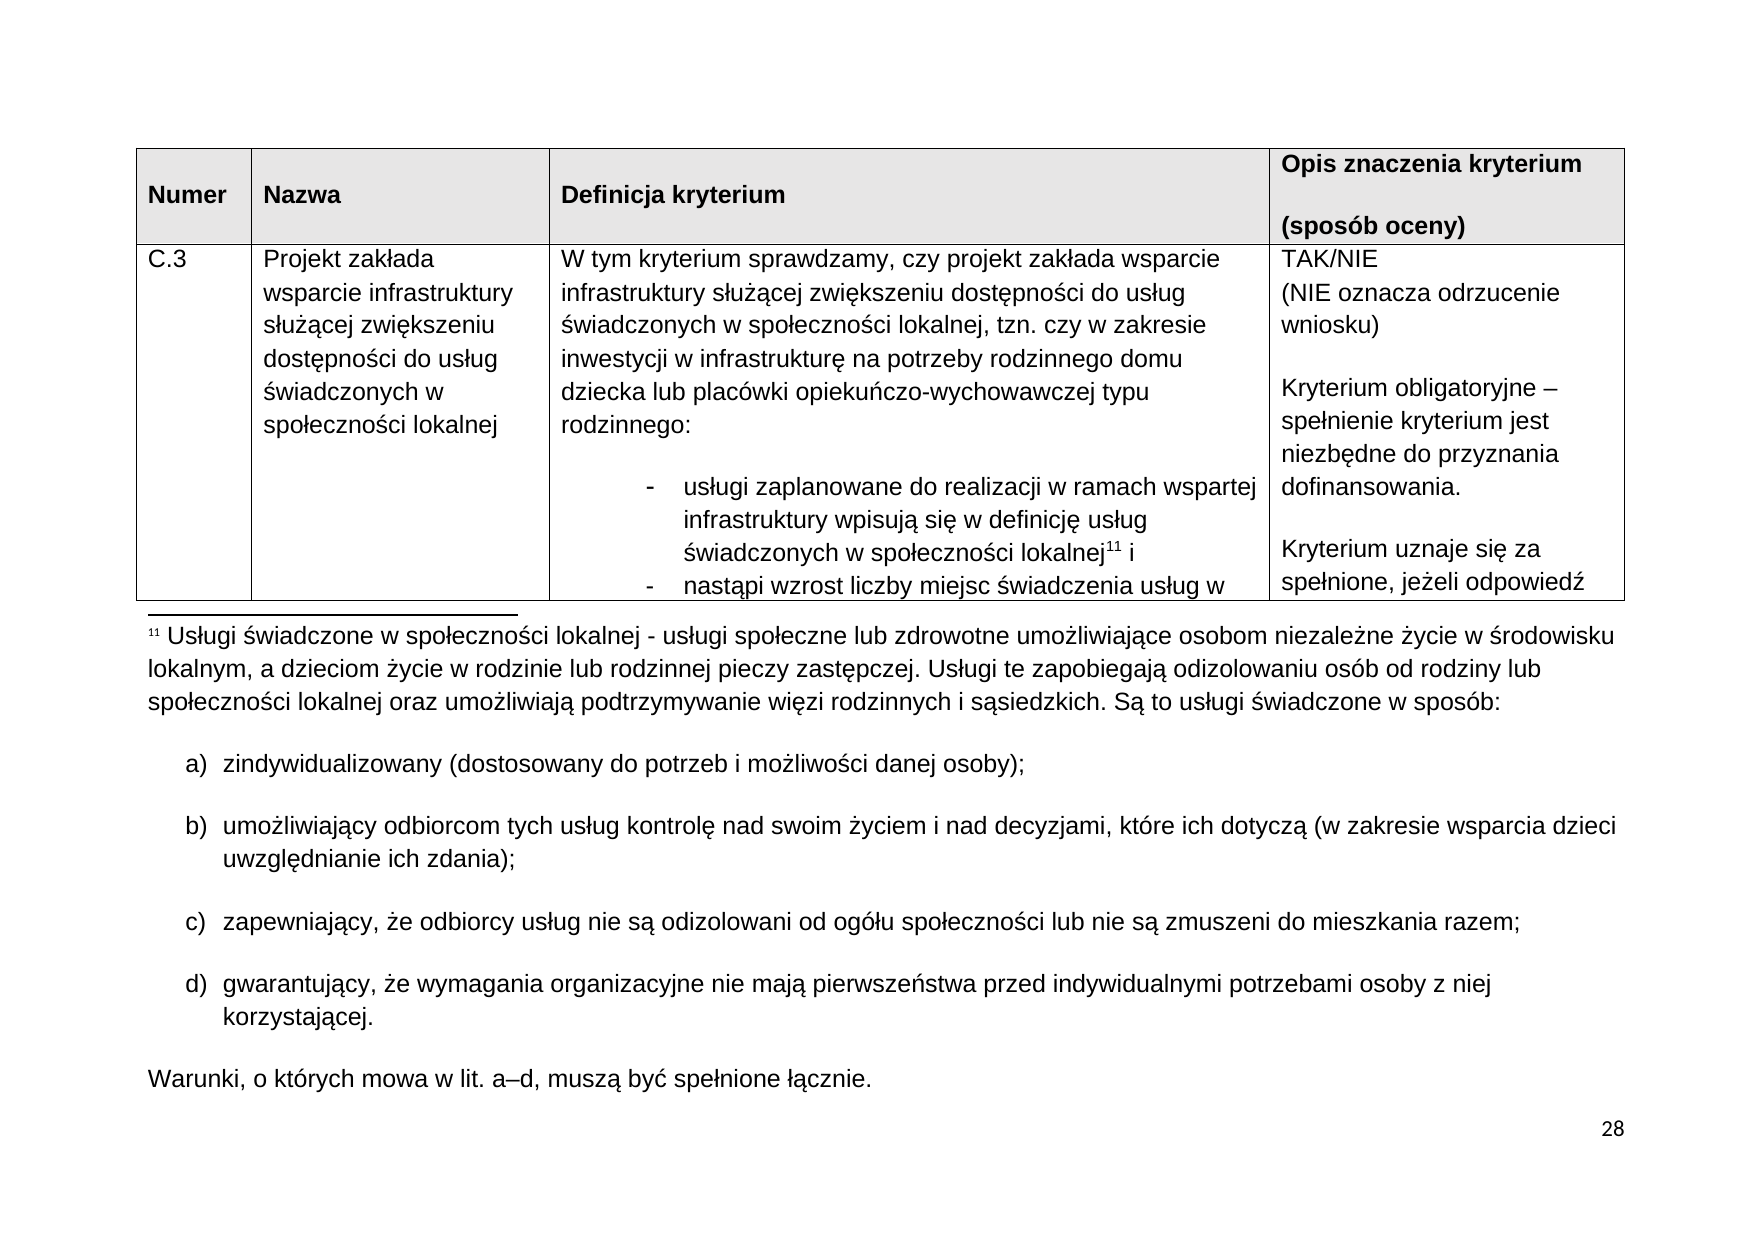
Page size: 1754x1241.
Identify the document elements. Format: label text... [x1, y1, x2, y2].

table_header Definicja kryterium [550, 149, 1269, 243]
table_cell W tym kryterium sprawdzamy, czy projekt zakłada wsparcie infrastruktury służącej zwiększeniu dostępności do usług świadczonych w społeczności lokalnej, tzn. czy w zakresie inwestycji w infrastrukturę na potrzeby rodzinnego domu dziecka lub placówki opiekuńczo-wychowawczej typu rodzinnego: usługi zaplanowane do realizacji w ramach wspartej infrastruktury wpisują się w definicję usług świadczonych w społeczności lokalnej i nastąpi wzrost liczby miejsc świadczenia usług w społeczności lokalnej u danego wnioskodawcy. Kryterium jest weryfikowane w oparciu o wniosek o dofinansowanie projektu i załączniki. [550, 245, 1269, 600]
table_header Numer [137, 149, 251, 243]
table_cell TAK/NIE (NIE oznacza odrzucenie wniosku) Kryterium obligatoryjne – spełnienie kryterium jest niezbędne do przyznania dofinansowania. Kryterium uznaje się za spełnione, jeżeli odpowiedź będzie pozytywna. W trakcie oceny kryterium wnioskodawca może zostać poproszony o uzupełnienie lub poprawienie wniosku. [1270, 245, 1624, 600]
table_header Opis znaczenia kryterium (sposób oceny) [1270, 149, 1624, 243]
table_cell Projekt zakłada wsparcie infrastruktury służącej zwiększeniu dostępności do usług świadczonych w społeczności lokalnej [252, 245, 549, 600]
table_cell C.3 [137, 245, 251, 600]
table_header Nazwa [252, 149, 549, 243]
